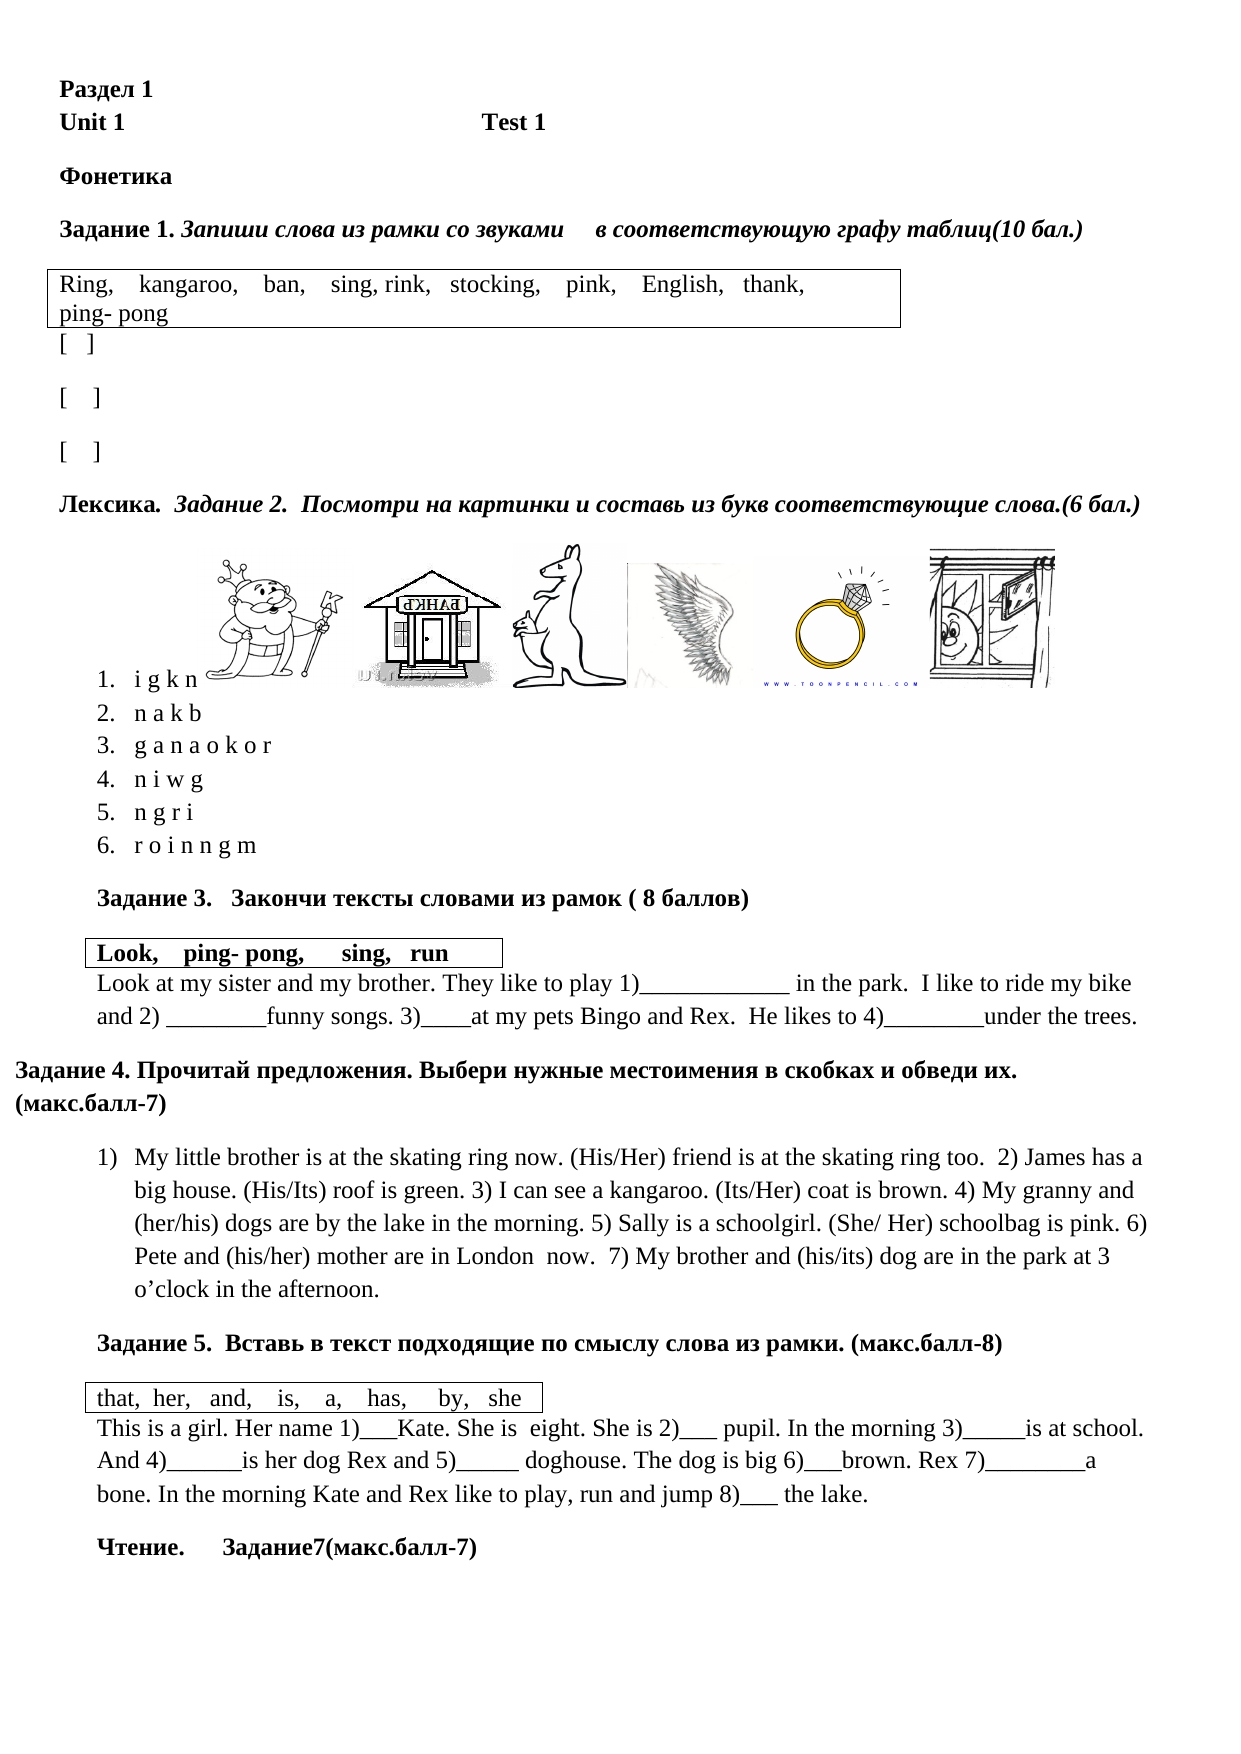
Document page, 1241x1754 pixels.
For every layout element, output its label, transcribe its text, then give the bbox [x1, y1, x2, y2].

table_header Look, ping- pong, sing, run [86, 939, 502, 967]
text This is a girl. Her name 1)___Kate. She is eight. She is 2)___ pupil. In the morning 3)_____is at school. And 4)______is her dog Rex and 5)_____ doghouse. The dog is big 6)___brown. Rex 7)________a bone. In the morning Kate and Rex like to play, run and jump 8)___ the lake. [97, 1413, 1152, 1507]
list r o i n n g m [97, 830, 1152, 858]
text [ ] [59, 328, 1152, 357]
text Задание 3. Закончи тексты словами из рамок ( 8 баллов) [97, 883, 1152, 912]
list My little brother is at the skating ring now. (His/Her) friend is at the skating ring too. 2) James has a big house. (His/Its) roof is green. 3) I can see a kangaroo. (Its/Her) coat is brown. 4) My granny and (her/his) dogs are by the lake in the morning. 5) Sally is a schoolgirl. (She/ Her) schoolbag is pink. 6) Pete and (his/her) mother are in London now. 7) My brother and (his/its) dog are in the park at 3 o’clock in the afternoon. [97, 1142, 1152, 1303]
table_header that, her, and, is, a, has, by, she [86, 1383, 542, 1412]
text Лексика. Задание 2. Посмотри на картинки и составь из букв соответствующие слова.(6 бал.) [59, 489, 1152, 518]
text Задание 4. Прочитай предложения. Выбери нужные местоимения в скобках и обведи их. (макс.балл-7) [15, 1055, 1152, 1117]
picture [197, 543, 1055, 688]
text Раздел 1 Unit 1 Test 1 [59, 74, 1152, 136]
text [ ] [59, 436, 1152, 464]
list g a n a o k o r [97, 731, 1152, 759]
text [ ] [59, 382, 1152, 411]
text Look at my sister and my brother. They like to play 1)____________ in the park. I like to ride my bike and 2) ________funny songs. 3)____at my pets Bingo and Rex. He likes to 4)________under the trees. [97, 968, 1152, 1030]
list n g r i [97, 797, 1152, 825]
table_header Ring, kangaroo, ban, sing, rink, stocking, pink, English, thank, ping- pong [48, 270, 900, 327]
text Задание 5. Вставь в текст подходящие по смыслу слова из рамки. (макс.балл-8) [97, 1328, 1152, 1357]
list n i w g [97, 764, 1152, 792]
text Чтение. Задание7(макс.балл-7) [97, 1532, 1152, 1561]
text Задание 1. Запиши слова из рамки со звуками в соответствующую графу таблиц(10 бал.) [59, 214, 1152, 243]
list n a k b [97, 698, 1152, 726]
text Фонетика [59, 161, 1152, 189]
